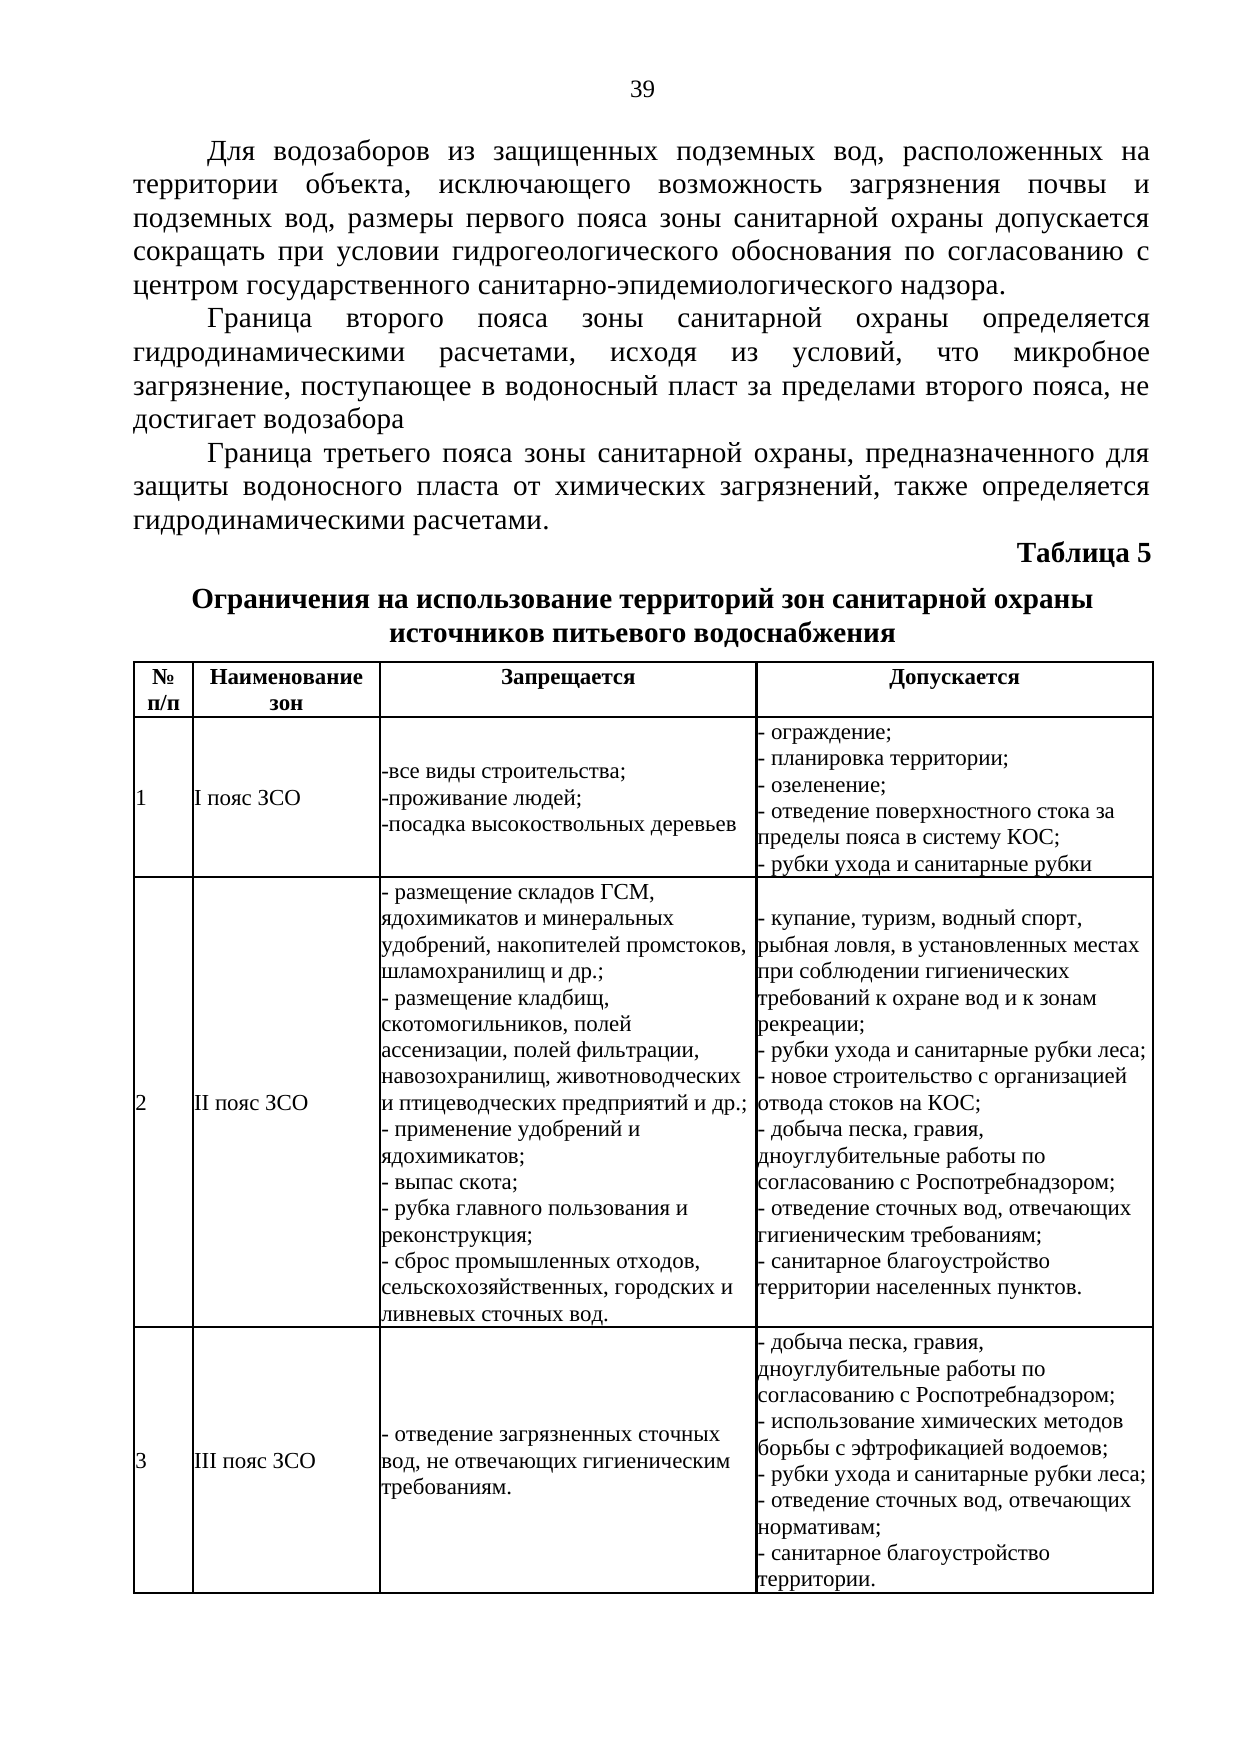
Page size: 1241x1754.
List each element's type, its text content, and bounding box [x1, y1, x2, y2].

text Граница второго пояса зоны санитарной охраны определяется гидродинамическими расчетами, исходя из условий, что микробное загрязнение, поступающее в водоносный пласт за пределами второго пояса, не достигает водозабора [133, 301, 1152, 435]
table_cell 1 [135, 718, 192, 876]
text Граница третьего пояса зоны санитарной охраны, предназначенного для защиты водоносного пласта от химических загрязнений, также определяется гидродинамическими расчетами. [133, 435, 1152, 535]
table_header Допускается [758, 663, 1152, 716]
text Ограничения на использование территорий зон санитарной охраны источников питьевого водоснабжения [133, 581, 1152, 648]
table_cell 2 [135, 878, 192, 1326]
table_cell - ограждение; - планировка территории; - озеленение; - отведение поверхностного стока за пределы пояса в систему КОС; - рубки ухода и санитарные рубки [758, 718, 1152, 876]
table_cell I пояс ЗСО [194, 718, 379, 876]
table_cell - купание, туризм, водный спорт, рыбная ловля, в установленных местах при соблюдении гигиенических требований к охране вод и к зонам рекреации; - рубки ухода и санитарные рубки леса; - новое строительство с организацией отвода стоков на КОС; - добыча песка, гравия, дноуглубительные работы по согласованию с Роспотребнадзором; - отведение сточных вод, отвечающих гигиеническим требованиям; - санитарное благоустройство территории населенных пунктов. [758, 878, 1152, 1326]
text Таблица 5 [133, 535, 1152, 569]
table_header Наименование зон [194, 663, 379, 716]
table_header Запрещается [381, 663, 755, 716]
table_cell III пояс ЗСО [194, 1328, 379, 1592]
table_cell - отведение загрязненных сточных вод, не отвечающих гигиеническим требованиям. [381, 1328, 755, 1592]
table_cell - добыча песка, гравия, дноуглубительные работы по согласованию с Роспотребнадзором; - использование химических методов борьбы с эфтрофикацией водоемов; - рубки ухода и санитарные рубки леса; - отведение сточных вод, отвечающих нормативам; - санитарное благоустройство территории. [758, 1328, 1152, 1592]
table_cell 3 [135, 1328, 192, 1592]
table_cell -все виды строительства; -проживание людей; -посадка высокоствольных деревьев [381, 718, 755, 876]
text Для водозаборов из защищенных подземных вод, расположенных на территории объекта, исключающего возможность загрязнения почвы и подземных вод, размеры первого пояса зоны санитарной охраны допускается сокращать при условии гидрогеологического обоснования по согласованию с центром государственного санитарно-эпидемиологического надзора. [133, 133, 1152, 301]
table_header № п/п [135, 663, 192, 716]
table_cell - размещение складов ГСМ, ядохимикатов и минеральных удобрений, накопителей промстоков, шламохранилищ и др.; - размещение кладбищ, скотомогильников, полей ассенизации, полей фильтрации, навозохранилищ, животноводческих и птицеводческих предприятий и др.; - применение удобрений и ядохимикатов; - выпас скота; - рубка главного пользования и реконструкция; - сброс промышленных отходов, сельскохозяйственных, городских и ливневых сточных вод. [381, 878, 755, 1326]
table_cell II пояс ЗСО [194, 878, 379, 1326]
